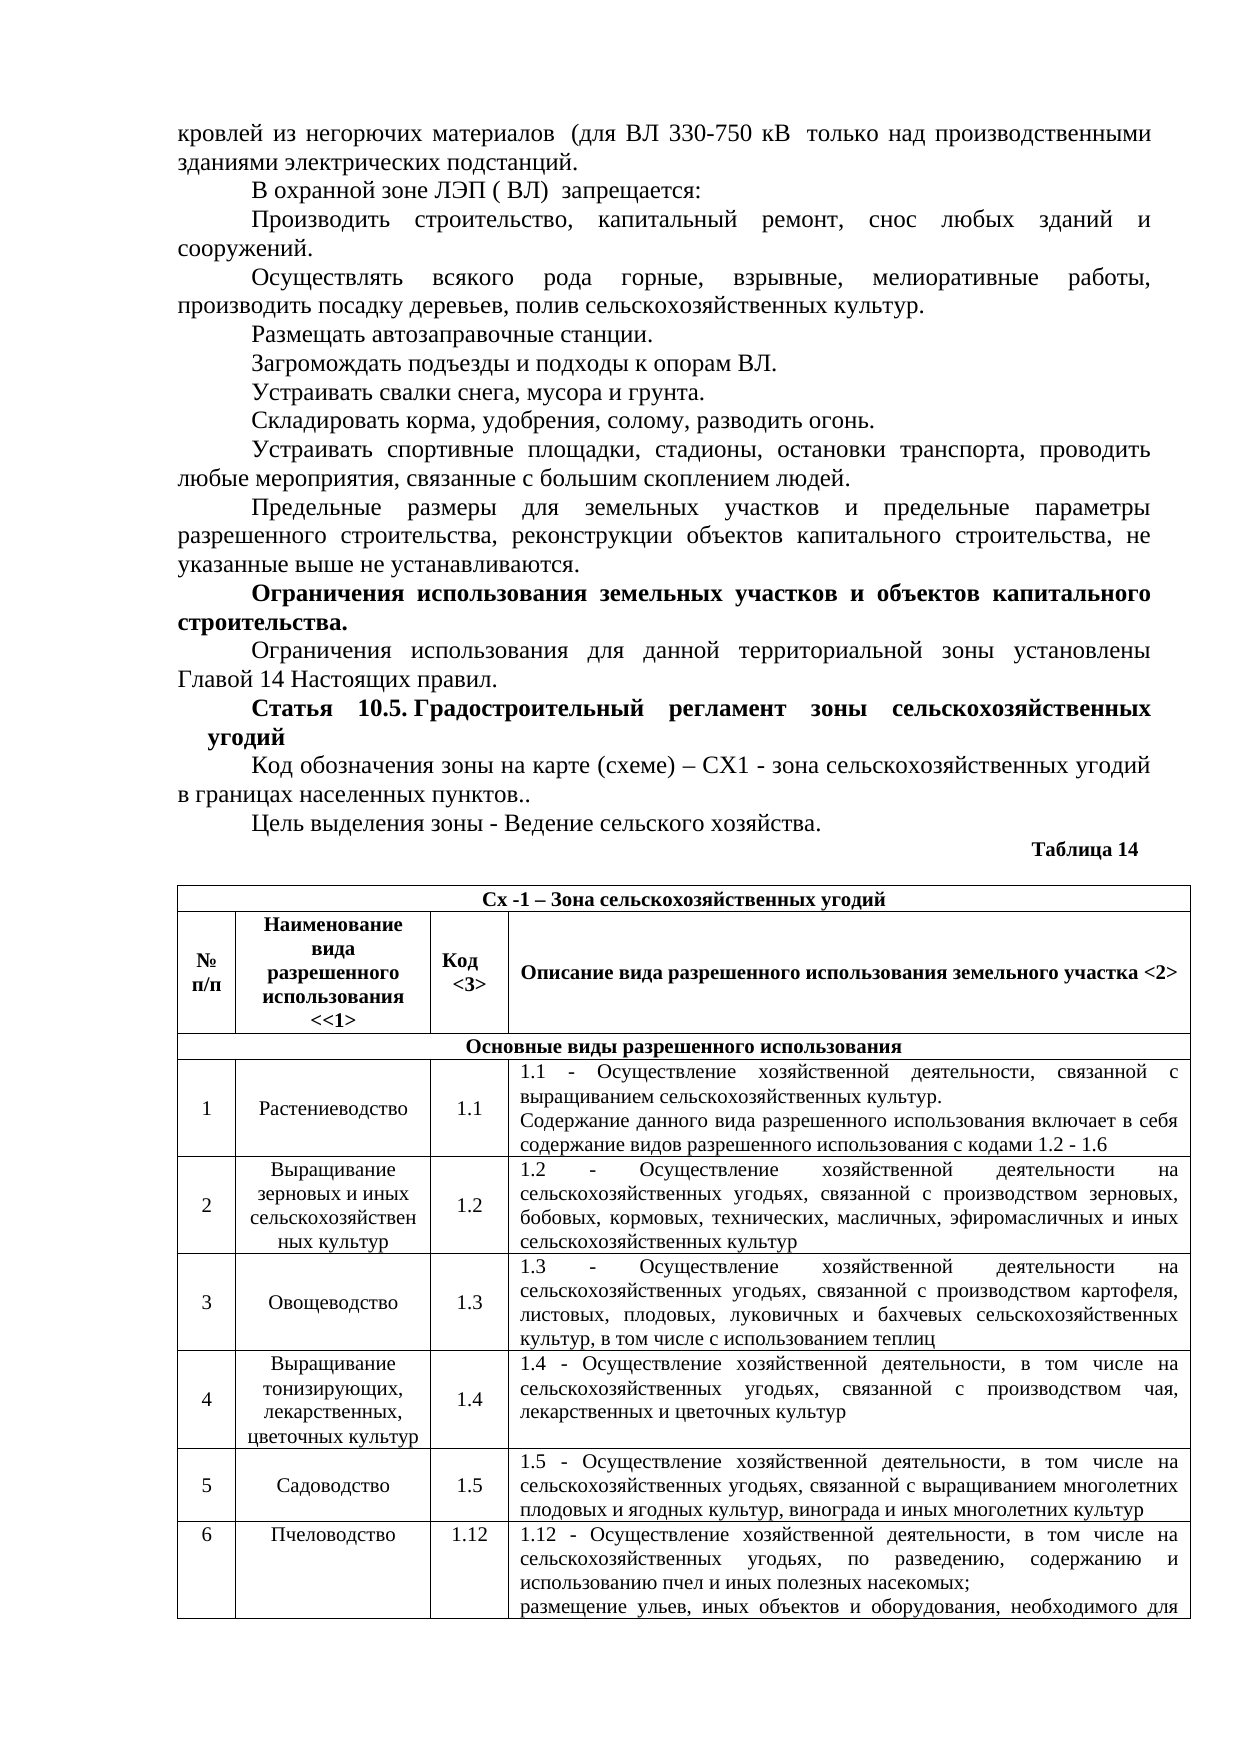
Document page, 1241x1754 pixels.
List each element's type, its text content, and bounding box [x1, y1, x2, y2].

table_cell Код <3> [431, 912, 508, 1032]
table_cell 1.2 - Осуществление хозяйственной деятельности на сельскохозяйственных угодьях, связанной с производством зерновых, бобовых, кормовых, технических, масличных, эфиромасличных и иных сельскохозяйственных культур [509, 1157, 1190, 1253]
table_cell 5 [178, 1449, 235, 1521]
table_cell Выращивание тонизирующих, лекарственных, цветочных культур [236, 1351, 430, 1448]
table_cell Выращивание зерновых и иных сельскохозяйственных культур [236, 1157, 430, 1253]
table_cell 1 [178, 1060, 235, 1156]
list Устраивать свалки снега, мусора и грунта. [177, 377, 1152, 406]
table_cell 2 [178, 1157, 235, 1253]
table_cell 1.3 - Осуществление хозяйственной деятельности на сельскохозяйственных угодьях, связанной с производством картофеля, листовых, плодовых, луковичных и бахчевых сельскохозяйственных культур, в том числе с использованием теплиц [509, 1254, 1190, 1350]
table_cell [509, 1522, 1190, 1618]
text Ограничения использования для данной территориальной зоны установлены Главой 14 Настоящих правил. [177, 636, 1152, 693]
table_cell 1.5 - Осуществление хозяйственной деятельности, в том числе на сельскохозяйственных угодьях, связанной с выращиванием многолетних плодовых и ягодных культур, винограда и иных многолетних культур [509, 1449, 1190, 1521]
list Производить строительство, капитальный ремонт, снос любых зданий и сооружений. [177, 204, 1152, 262]
table_cell 1.1 [431, 1060, 508, 1156]
text Таблица 14 [177, 837, 1152, 861]
table_cell 1.4 [431, 1351, 508, 1448]
list Размещать автозаправочные станции. [177, 319, 1152, 348]
text Код обозначения зоны на карте (схеме) – СХ1 - зона сельскохозяйственных угодий в границах населенных пунктов.. [177, 751, 1152, 808]
table_cell Описание вида разрешенного использования земельного участка <2> [509, 912, 1190, 1032]
table_cell 1.3 [431, 1254, 508, 1350]
text В охранной зоне ЛЭП ( ВЛ) запрещается: [177, 176, 1152, 204]
table_cell 6 [178, 1522, 235, 1618]
table_cell Наименование вида разрешенного использования<<1> [236, 912, 430, 1032]
table_cell Основные виды разрешенного использования [178, 1034, 1190, 1058]
table_cell Садоводство [236, 1449, 430, 1521]
table_cell Овощеводство [236, 1254, 430, 1350]
list Предельные размеры для земельных участков и предельные параметры разрешенного строительства, реконструкции объектов капитального строительства, не указанные выше не устанавливаются. [177, 492, 1152, 578]
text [177, 118, 1152, 176]
table_cell 1.12 [431, 1522, 508, 1618]
table_cell 1.5 [431, 1449, 508, 1521]
list Устраивать спортивные площадки, стадионы, остановки транспорта, проводить любые мероприятия, связанные с большим скоплением людей. [177, 434, 1152, 492]
table_cell 3 [178, 1254, 235, 1350]
table_cell 1.4 - Осуществление хозяйственной деятельности, в том числе на сельскохозяйственных угодьях, связанной с производством чая, лекарственных и цветочных культур [509, 1351, 1190, 1448]
table_cell 1.1 - Осуществление хозяйственной деятельности, связанной с выращиванием сельскохозяйственных культур. Содержание данного вида разрешенного использования включает в себя содержание видов разрешенного использования с кодами 1.2 - 1.6 [509, 1060, 1190, 1156]
list Осуществлять всякого рода горные, взрывные, мелиоративные работы, производить посадку деревьев, полив сельскохозяйственных культур. [177, 262, 1152, 319]
list Складировать корма, удобрения, солому, разводить огонь. [177, 406, 1152, 434]
list Статья 10.5. Градостроительный регламент зоны сельскохозяйственных угодий [207, 693, 1152, 751]
list Ограничения использования земельных участков и объектов капитального строительства. [177, 578, 1152, 636]
table_cell № п/п [178, 912, 235, 1032]
list Загромождать подъезды и подходы к опорам ВЛ. [177, 348, 1152, 377]
table_cell 1.2 [431, 1157, 508, 1253]
table_header Сх -1 – Зона сельскохозяйственных угодий [178, 886, 1190, 911]
table_cell Пчеловодство [236, 1522, 430, 1618]
table_cell 4 [178, 1351, 235, 1448]
text Цель выделения зоны - Ведение сельского хозяйства. [177, 808, 1152, 837]
table_cell Растениеводство [236, 1060, 430, 1156]
